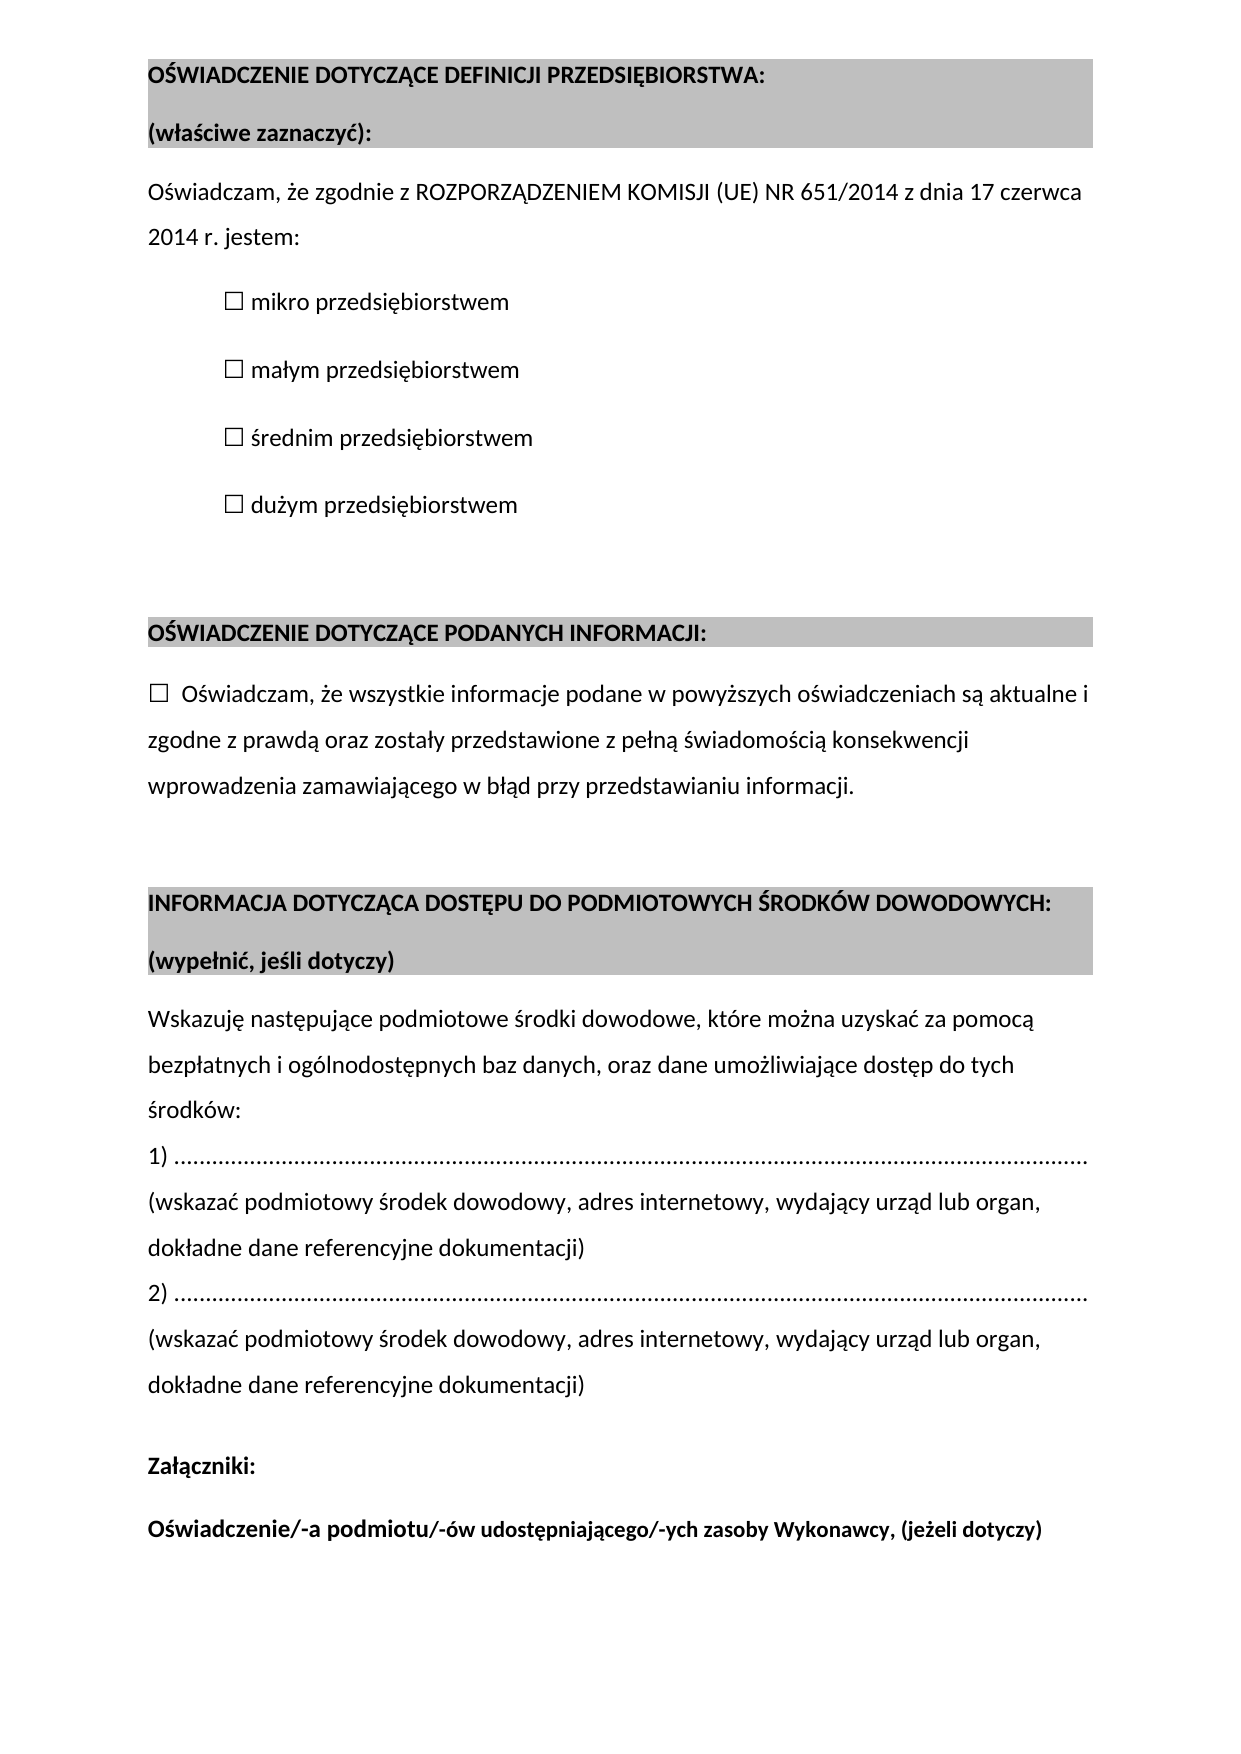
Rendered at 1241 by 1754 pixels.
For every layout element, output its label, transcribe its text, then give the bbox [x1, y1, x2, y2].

text OŚWIADCZENIE DOTYCZĄCE PODANYCH INFORMACJI: [148, 617, 1093, 647]
text (właściwe zaznaczyć): [148, 117, 1093, 148]
text Oświadczam, że wszystkie informacje podane w powyższych oświadczeniach są aktualne i zgodne z prawdą oraz zostały przedstawione z pełną świadomością konsekwencji wprowadzenia zamawiającego w błąd przy przedstawianiu informacji. [148, 675, 1093, 801]
text Wskazuję następujące podmiotowe środki dowodowe, które można uzyskać za pomocą bezpłatnych i ogólnodostępnych baz danych, oraz dane umożliwiające dostęp do tych środków: [148, 1003, 1093, 1125]
text 1) ................................................................................................................................................. [148, 1140, 1093, 1171]
text (wypełnić, jeśli dotyczy) [148, 945, 1093, 975]
text Oświadczam, że zgodnie z ROZPORZĄDZENIEM KOMISJI (UE) NR 651/2014 z dnia 17 czerwca 2014 r. jestem: [148, 176, 1093, 252]
text 2) ................................................................................................................................................. [148, 1277, 1093, 1308]
text dużym przedsiębiorstwem [223, 487, 1093, 521]
text małym przedsiębiorstwem [223, 351, 1093, 386]
text (wskazać podmiotowy środek dowodowy, adres internetowy, wydający urząd lub organ, dokładne dane referencyjne dokumentacji) [148, 1323, 1093, 1399]
text Oświadczenie/-a podmiotu/-ów udostępniającego/-ych zasoby Wykonawcy, (jeżeli dotyczy) [148, 1513, 1093, 1543]
text Załączniki: [148, 1450, 1093, 1481]
text INFORMACJA DOTYCZĄCA DOSTĘPU DO PODMIOTOWYCH ŚRODKÓW DOWODOWYCH: [148, 887, 1093, 917]
text (wskazać podmiotowy środek dowodowy, adres internetowy, wydający urząd lub organ, dokładne dane referencyjne dokumentacji) [148, 1186, 1093, 1262]
text średnim przedsiębiorstwem [223, 419, 1093, 453]
text mikro przedsiębiorstwem [223, 284, 1093, 318]
text OŚWIADCZENIE DOTYCZĄCE DEFINICJI PRZEDSIĘBIORSTWA: [148, 59, 1093, 90]
